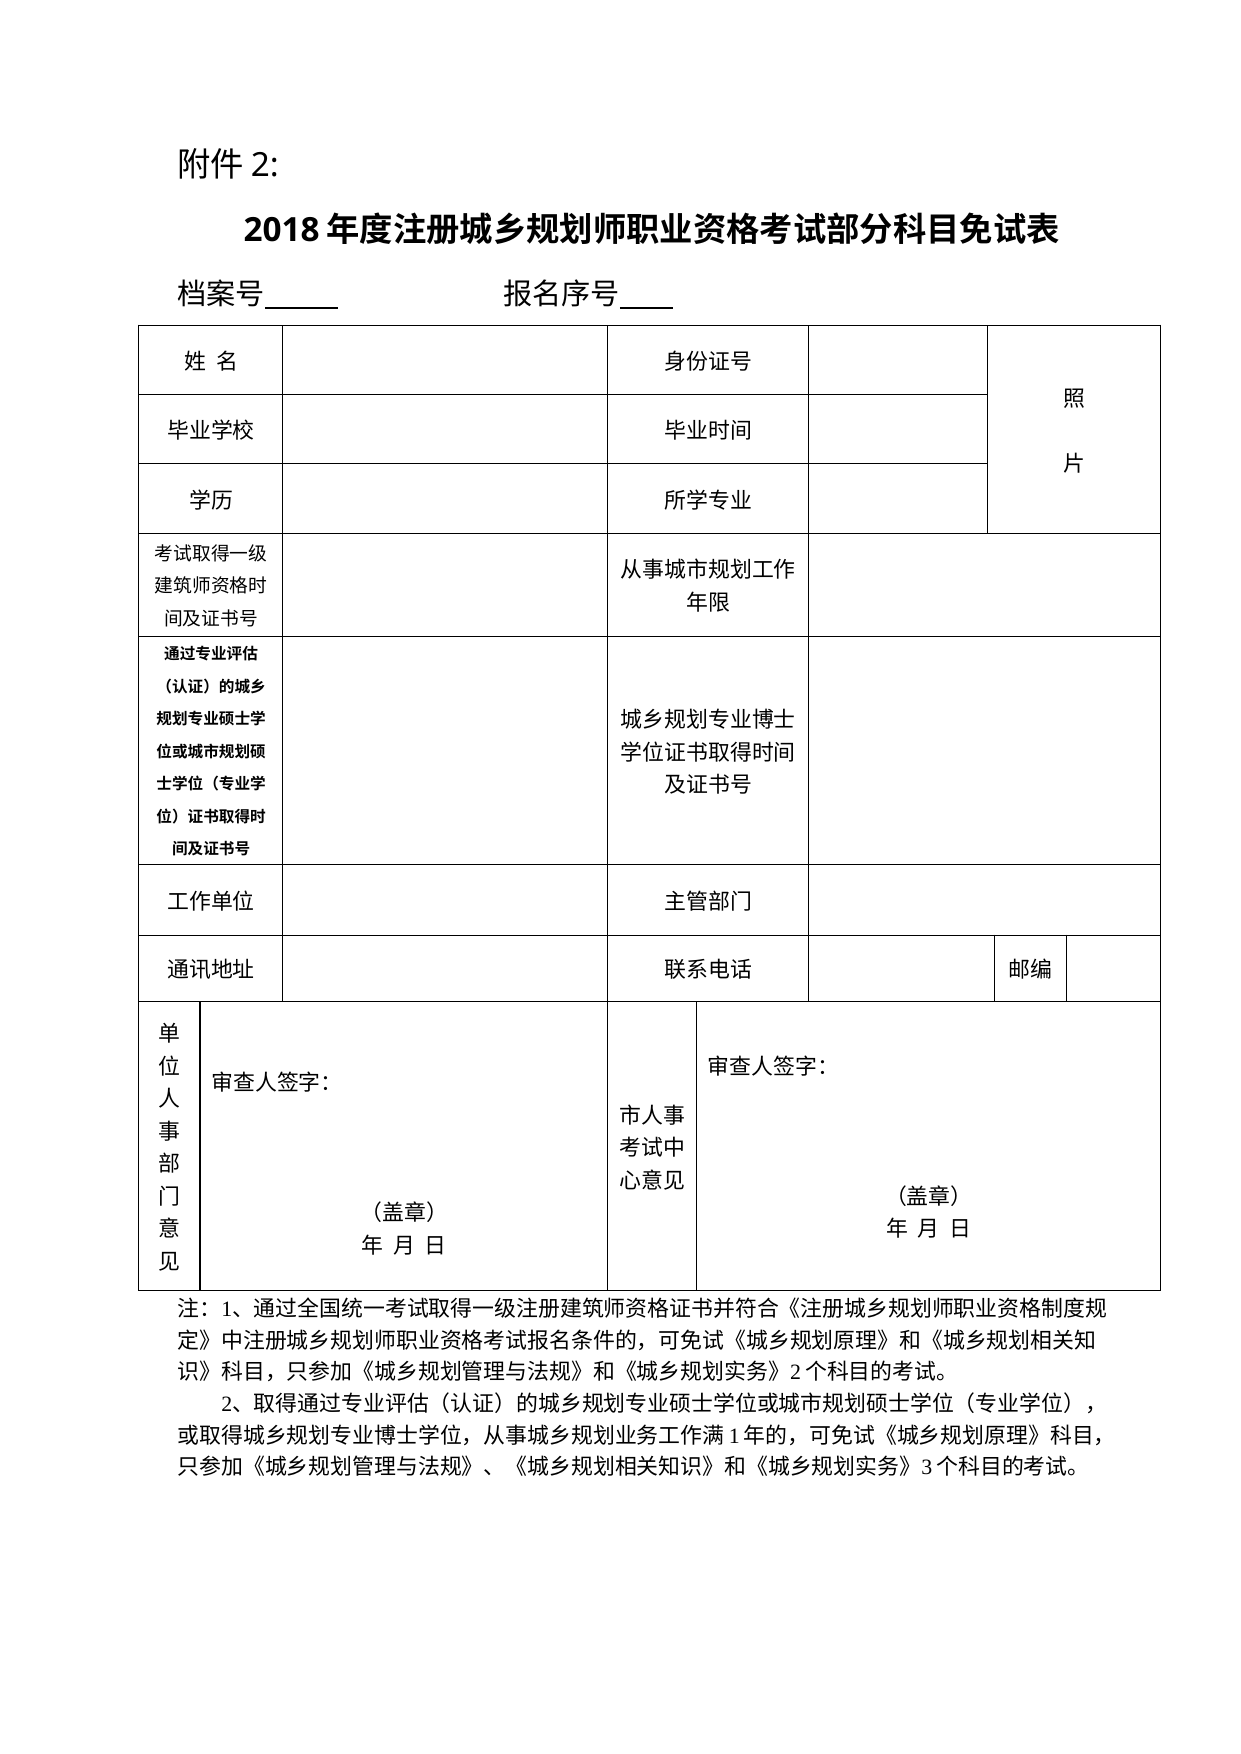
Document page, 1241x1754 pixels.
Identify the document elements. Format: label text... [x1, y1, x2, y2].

table_cell [1067, 936, 1160, 1001]
text 2018年度注册城乡规划师职业资格考试部分科目免试表 [177, 194, 1122, 259]
table_cell [283, 936, 607, 1001]
table_cell 城乡规划专业博士学位证书取得时间及证书号 [608, 637, 808, 864]
table_cell 通过专业评估（认证）的城乡规划专业硕士学位或城市规划硕士学位（专业学位）证书取得时间及证书号 [139, 637, 282, 864]
table_cell 通讯地址 [139, 936, 282, 1001]
text 附件2: [177, 129, 1122, 194]
table_cell 邮编 [995, 936, 1066, 1001]
table_cell [809, 464, 987, 533]
table_header 身份证号 [608, 326, 808, 394]
table_cell [283, 637, 607, 864]
table_cell 联系电话 [608, 936, 808, 1001]
table_cell 毕业时间 [608, 395, 808, 463]
table_cell 审查人签字： （盖章） 年 月 日 [697, 1002, 1160, 1290]
table_cell 所学专业 [608, 464, 808, 533]
table_header [283, 326, 607, 394]
table_cell 考试取得一级建筑师资格时间及证书号 [139, 534, 282, 636]
table_cell [809, 534, 1160, 636]
table_header 姓 名 [139, 326, 282, 394]
table_cell [809, 637, 1160, 864]
table_cell [283, 534, 607, 636]
text 档案号 报名序号 [177, 259, 1122, 324]
table_cell 工作单位 [139, 865, 282, 934]
table_cell [809, 865, 1160, 934]
table_cell 从事城市规划工作年限 [608, 534, 808, 636]
table_header 照 片 [988, 326, 1160, 533]
table_cell [283, 464, 607, 533]
table_cell 毕业学校 [139, 395, 282, 463]
table_cell 学历 [139, 464, 282, 533]
table_cell 单位 人事 部门 意见 [139, 1002, 199, 1290]
text 2、取得通过专业评估（认证）的城乡规划专业硕士学位或城市规划硕士学位（专业学位），或取得城乡规划专业博士学位，从事城乡规划业务工作满1年的，可免试《城乡规划原理》科目，只参加《城乡规划管理与法规》、《城乡规划相关知识》和《城乡规划实务》3个科目的考试。 [177, 1386, 1122, 1481]
table_cell [809, 395, 987, 463]
table_cell 主管部门 [608, 865, 808, 934]
table_cell 审查人签字： （盖章） 年 月 日 [201, 1002, 607, 1290]
table_header [809, 326, 987, 394]
table_cell [283, 395, 607, 463]
text 注：1、通过全国统一考试取得一级注册建筑师资格证书并符合《注册城乡规划师职业资格制度规定》中注册城乡规划师职业资格考试报名条件的，可免试《城乡规划原理》和《城乡规划相关知识》科目，只参加《城乡规划管理与法规》和《城乡规划实务》2个科目的考试。 [177, 1291, 1122, 1386]
table_cell [809, 936, 994, 1001]
table_cell 市人事考试中心意见 [608, 1002, 696, 1290]
table_cell [283, 865, 607, 934]
